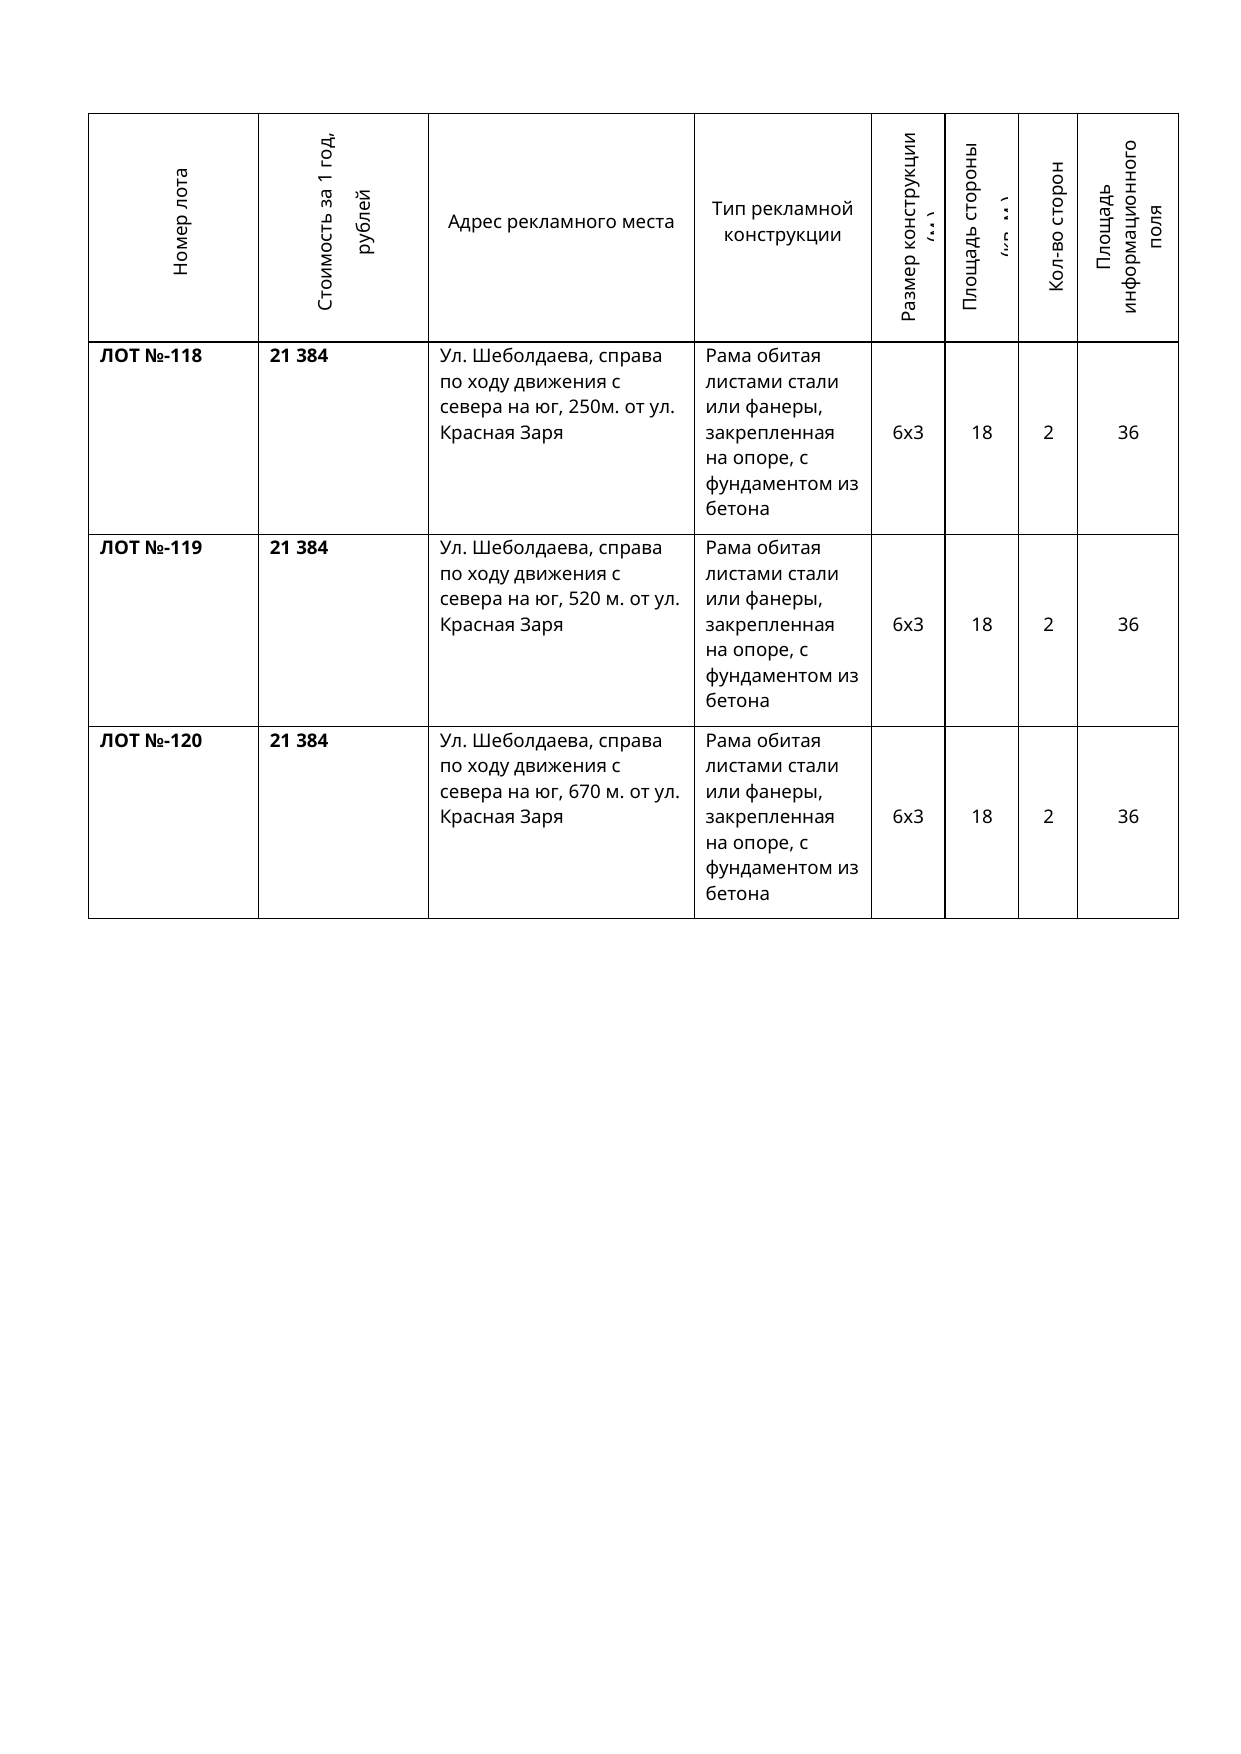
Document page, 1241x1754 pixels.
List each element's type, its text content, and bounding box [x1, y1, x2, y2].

table_header Стоимость за 1 год, рублей [259, 114, 428, 341]
table_cell ЛОТ №-119 [89, 535, 258, 726]
table_cell 21 384 [259, 727, 428, 918]
table_header Размер конструкции (м.) [872, 114, 944, 341]
table_cell 36 [1078, 343, 1178, 534]
table_cell 6х3 [872, 343, 944, 534]
table_cell 18 [946, 727, 1018, 918]
table_header Кол-во сторон [1019, 114, 1077, 341]
table_cell 21 384 [259, 535, 428, 726]
table_header Площадь информационного поля (кв. м.) [1078, 114, 1178, 341]
table_cell 18 [946, 343, 1018, 534]
table_cell Ул. Шеболдаева, справа по ходу движения с севера на юг, 250м. от ул. Красная Заря [429, 343, 694, 534]
table_cell Рама обитая листами стали или фанеры, закрепленная на опоре, с фундаментом из бетона [695, 343, 871, 534]
table_cell 6х3 [872, 727, 944, 918]
table_cell 36 [1078, 727, 1178, 918]
table_header Тип рекламной конструкции [695, 114, 871, 341]
table_cell Рама обитая листами стали или фанеры, закрепленная на опоре, с фундаментом из бетона [695, 727, 871, 918]
table_cell 21 384 [259, 343, 428, 534]
table_cell ЛОТ №-120 [89, 727, 258, 918]
table_cell ЛОТ №-118 [89, 343, 258, 534]
table_cell 6х3 [872, 535, 944, 726]
table_cell Ул. Шеболдаева, справа по ходу движения с севера на юг, 520 м. от ул. Красная Заря [429, 535, 694, 726]
table_cell Рама обитая листами стали или фанеры, закрепленная на опоре, с фундаментом из бетона [695, 535, 871, 726]
table_cell Ул. Шеболдаева, справа по ходу движения с севера на юг, 670 м. от ул. Красная Заря [429, 727, 694, 918]
table_header Адрес рекламного места [429, 114, 694, 341]
table_cell 2 [1019, 727, 1077, 918]
table_header Номер лота [89, 114, 258, 341]
table_cell 2 [1019, 343, 1077, 534]
table_cell 2 [1019, 535, 1077, 726]
table_cell 36 [1078, 535, 1178, 726]
table_cell 18 [946, 535, 1018, 726]
table_header Площадь стороны (кв. м.) [946, 114, 1018, 341]
